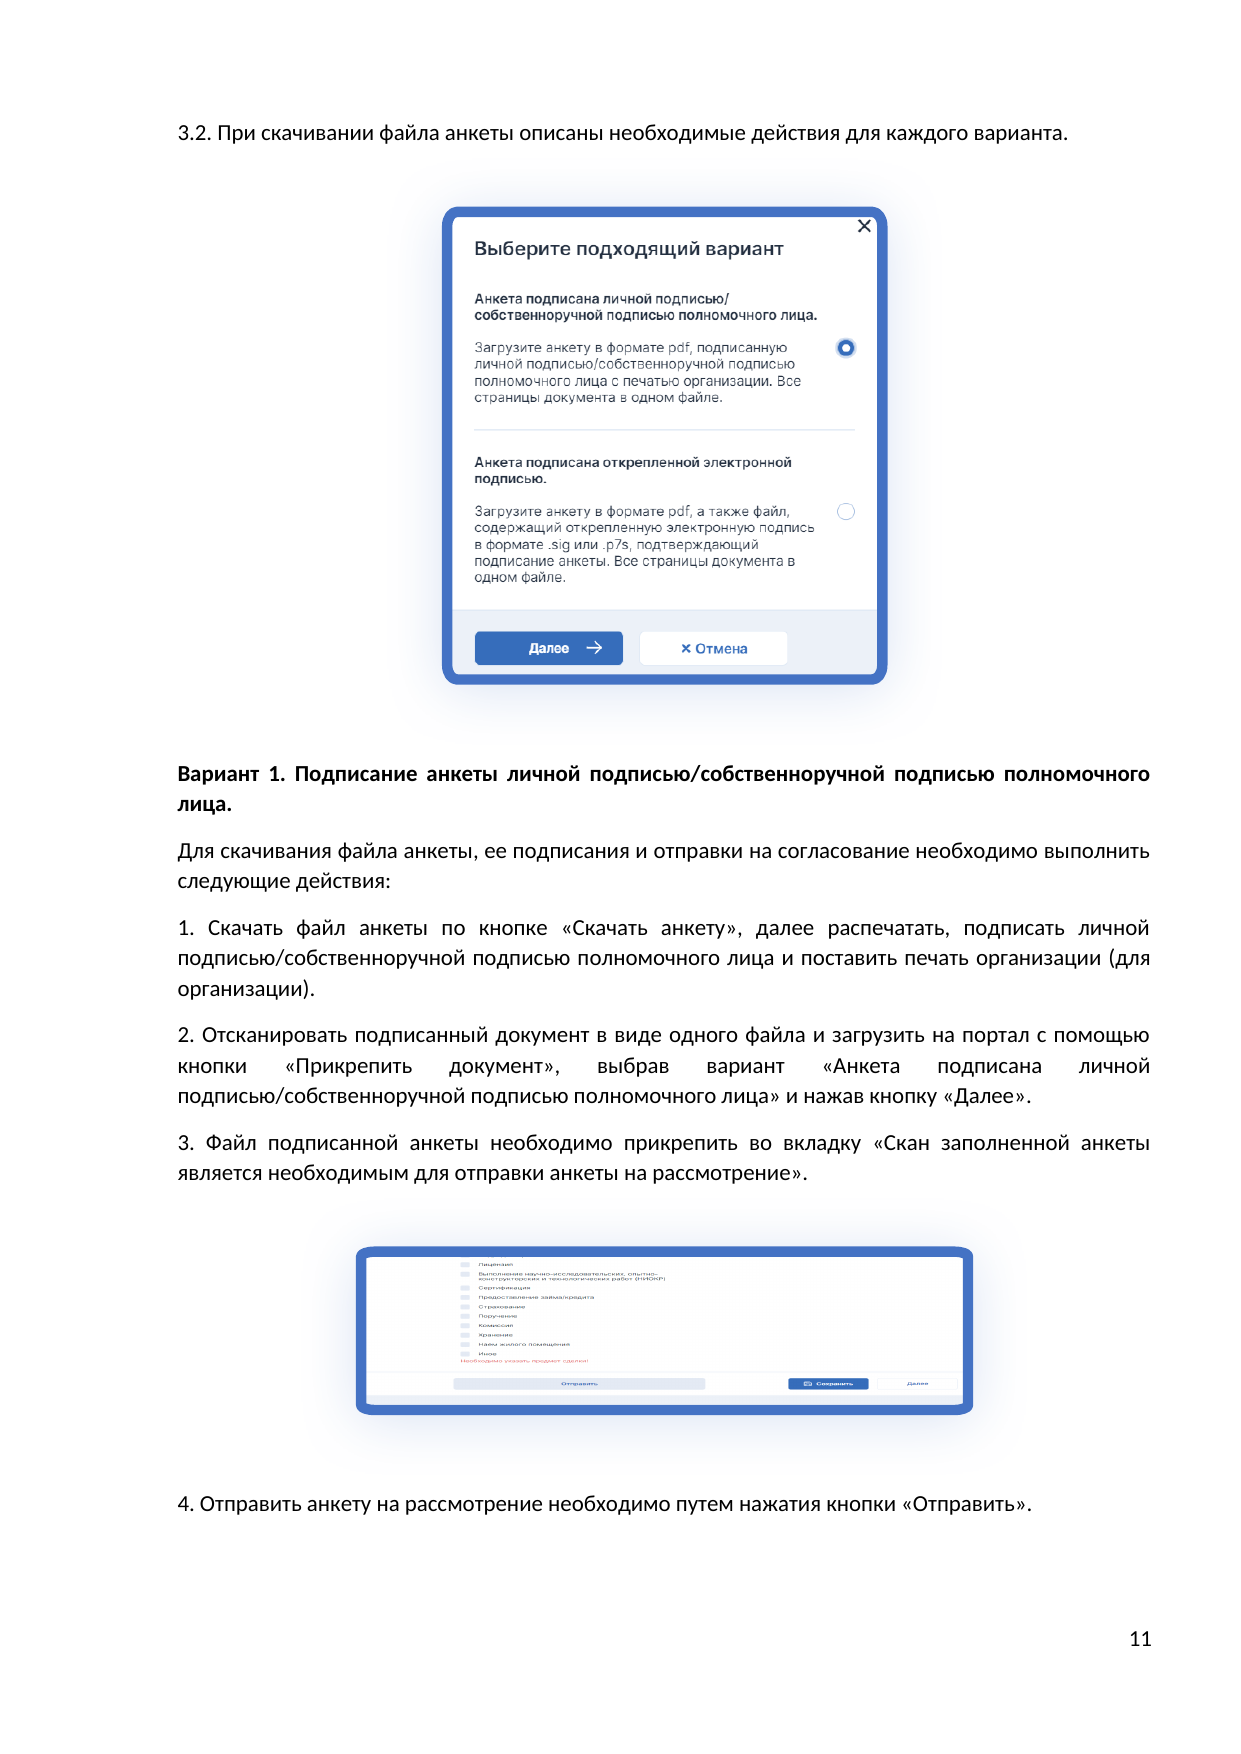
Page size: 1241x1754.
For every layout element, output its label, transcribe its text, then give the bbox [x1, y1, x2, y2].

text 1. Скачать файл анкеты по кнопке «Скачать анкету», далее распечатать, подписать личной подписью/собственноручной подписью полномочного лица и поставить печать организации (для организации). [177, 913, 1152, 1002]
text Для скачивания файла анкеты, ее подписания и отправки на согласование необходимо выполнить следующие действия: [177, 836, 1152, 894]
text 3.2. При скачивании файла анкеты описаны необходимые действия для каждого варианта. [177, 118, 1152, 146]
text 4. Отправить анкету на рассмотрение необходимо путем нажатия кнопки «Отправить». [177, 1489, 1152, 1518]
text Вариант 1. Подписание анкеты личной подписью/собственноручной подписью полномочного лица. [177, 759, 1152, 817]
picture [453, 218, 877, 674]
text 2. Отсканировать подписанный документ в виде одного файла и загрузить на портал с помощью кнопки «Прикрепить документ», выбрав вариант «Анкета подписана личной подписью/собственноручной подписью полномочного лица» и нажав кнопку «Далее». [177, 1021, 1152, 1109]
text 3. Файл подписанной анкеты необходимо прикрепить во вкладку «Скан заполненной анкеты является необходимым для отправки анкеты на рассмотрение». [177, 1128, 1152, 1186]
